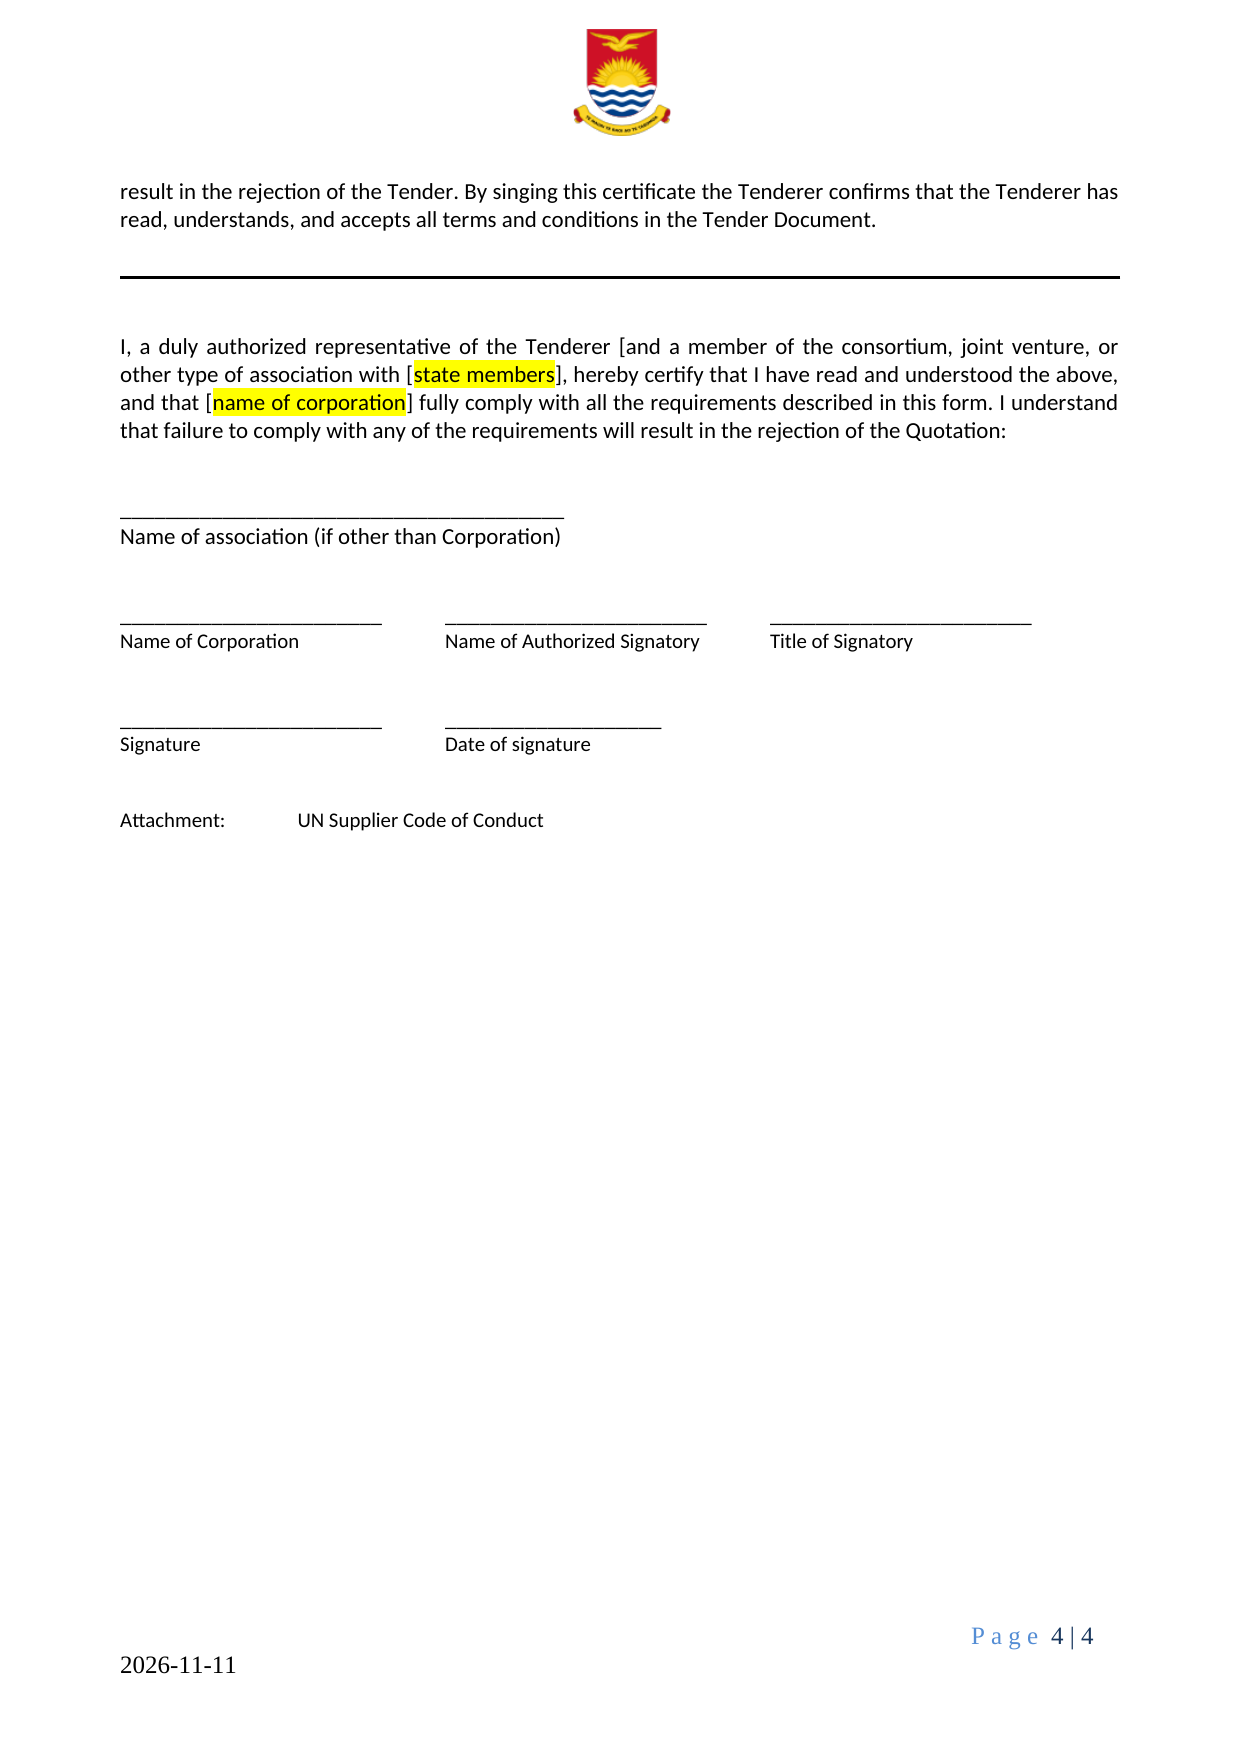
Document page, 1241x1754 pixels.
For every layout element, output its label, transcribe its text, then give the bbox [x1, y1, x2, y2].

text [120, 177, 1120, 233]
text _______________________________________ Name of association (if other than Corporation) [120, 494, 1120, 550]
text _______________________ _______________________ _______________________ Name of Corporation Name of Authorized Signatory Title of Signatory [120, 600, 1120, 654]
picture [573, 29, 671, 136]
text I, a duly authorized representative of the Tenderer [and a member of the consortium, joint venture, or other type of association with [state members], hereby certify that I have read and understood the above, and that [name of corporation] fully comply with all the requirements described in this form. I understand that failure to comply with any of the requirements will result in the rejection of the Quotation: [120, 332, 1120, 444]
text Attachment: UN Supplier Code of Conduct [120, 807, 1120, 832]
text _______________________ ___________________ Signature Date of signature [120, 704, 1120, 757]
